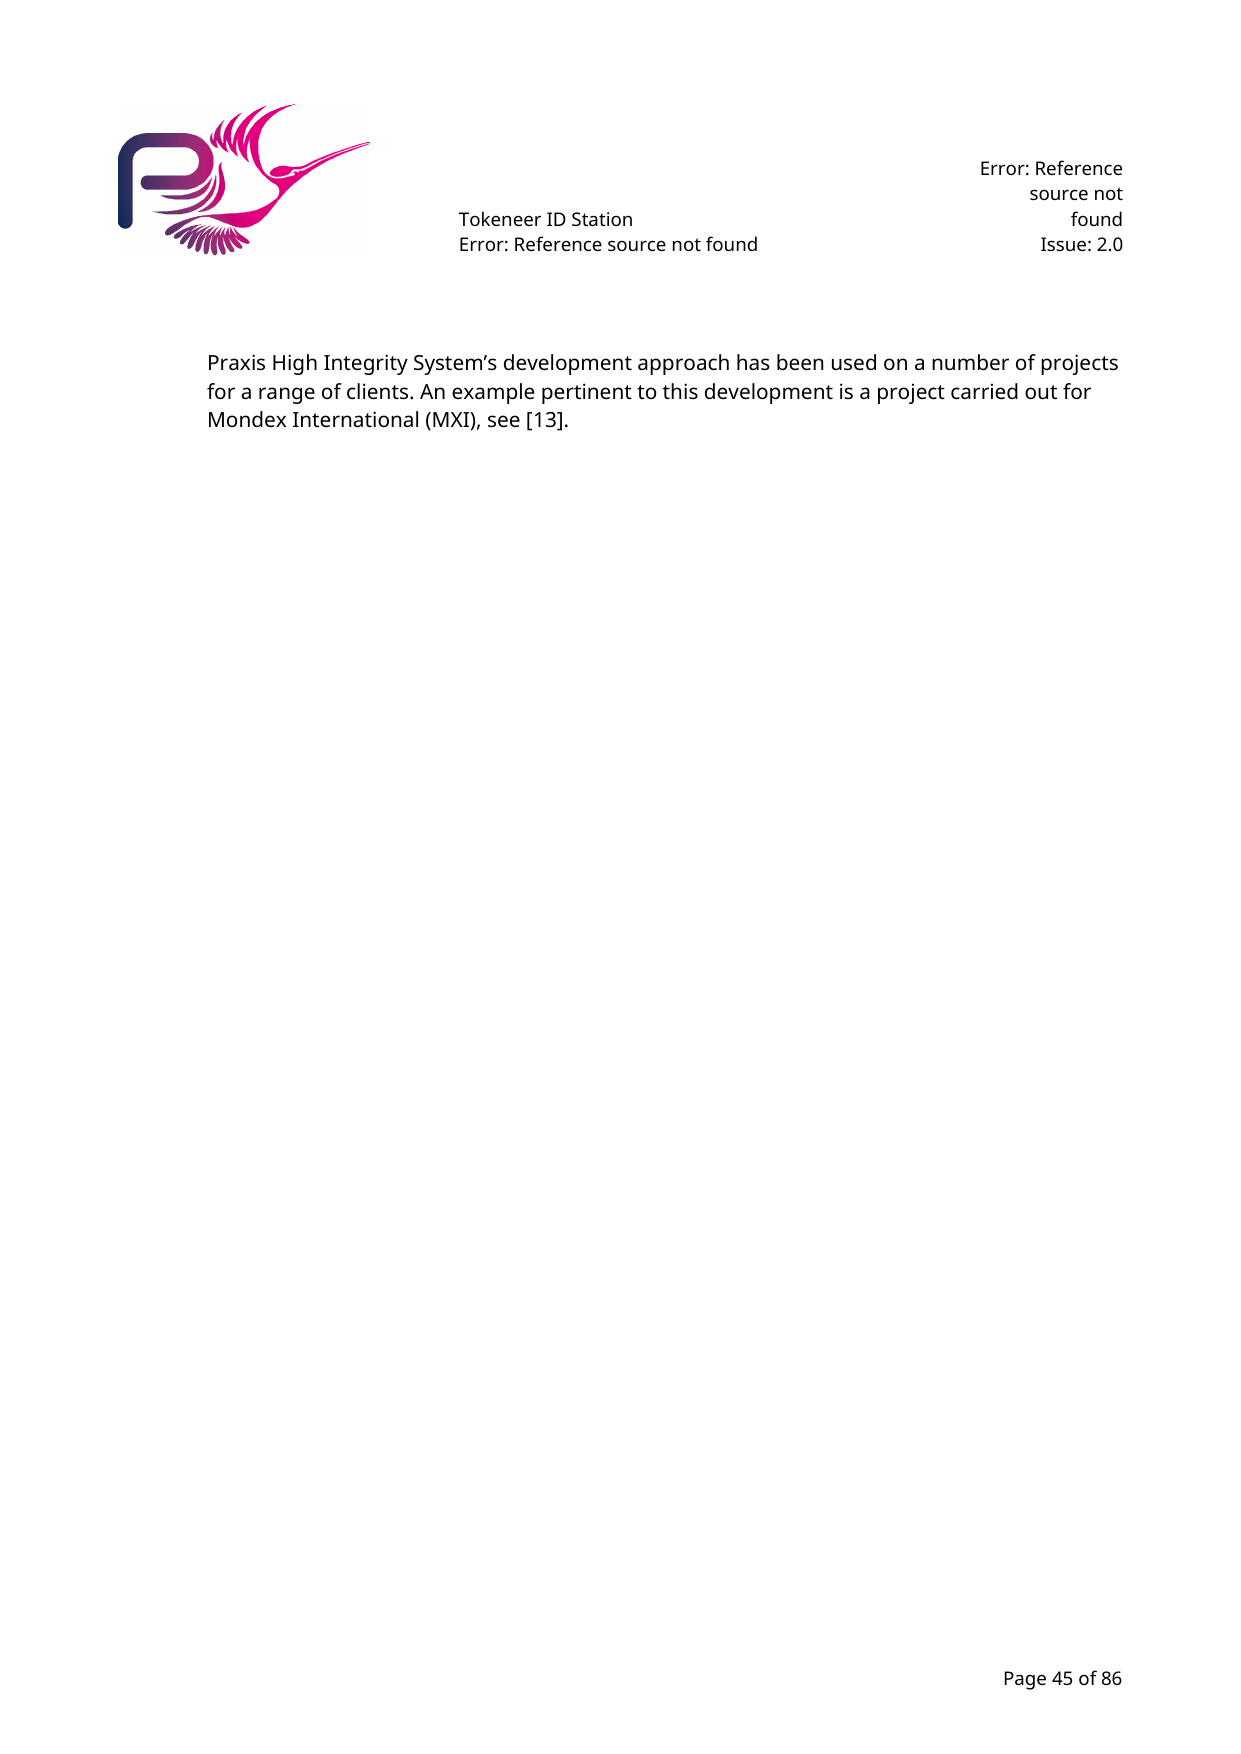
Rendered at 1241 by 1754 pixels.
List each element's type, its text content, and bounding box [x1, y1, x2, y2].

picture [118, 103, 370, 256]
text Praxis High Integrity System’s development approach has been used on a number of projects for a range of clients. An example pertinent to this development is a project carried out for Mondex International (MXI), see [13]. [207, 348, 1122, 434]
